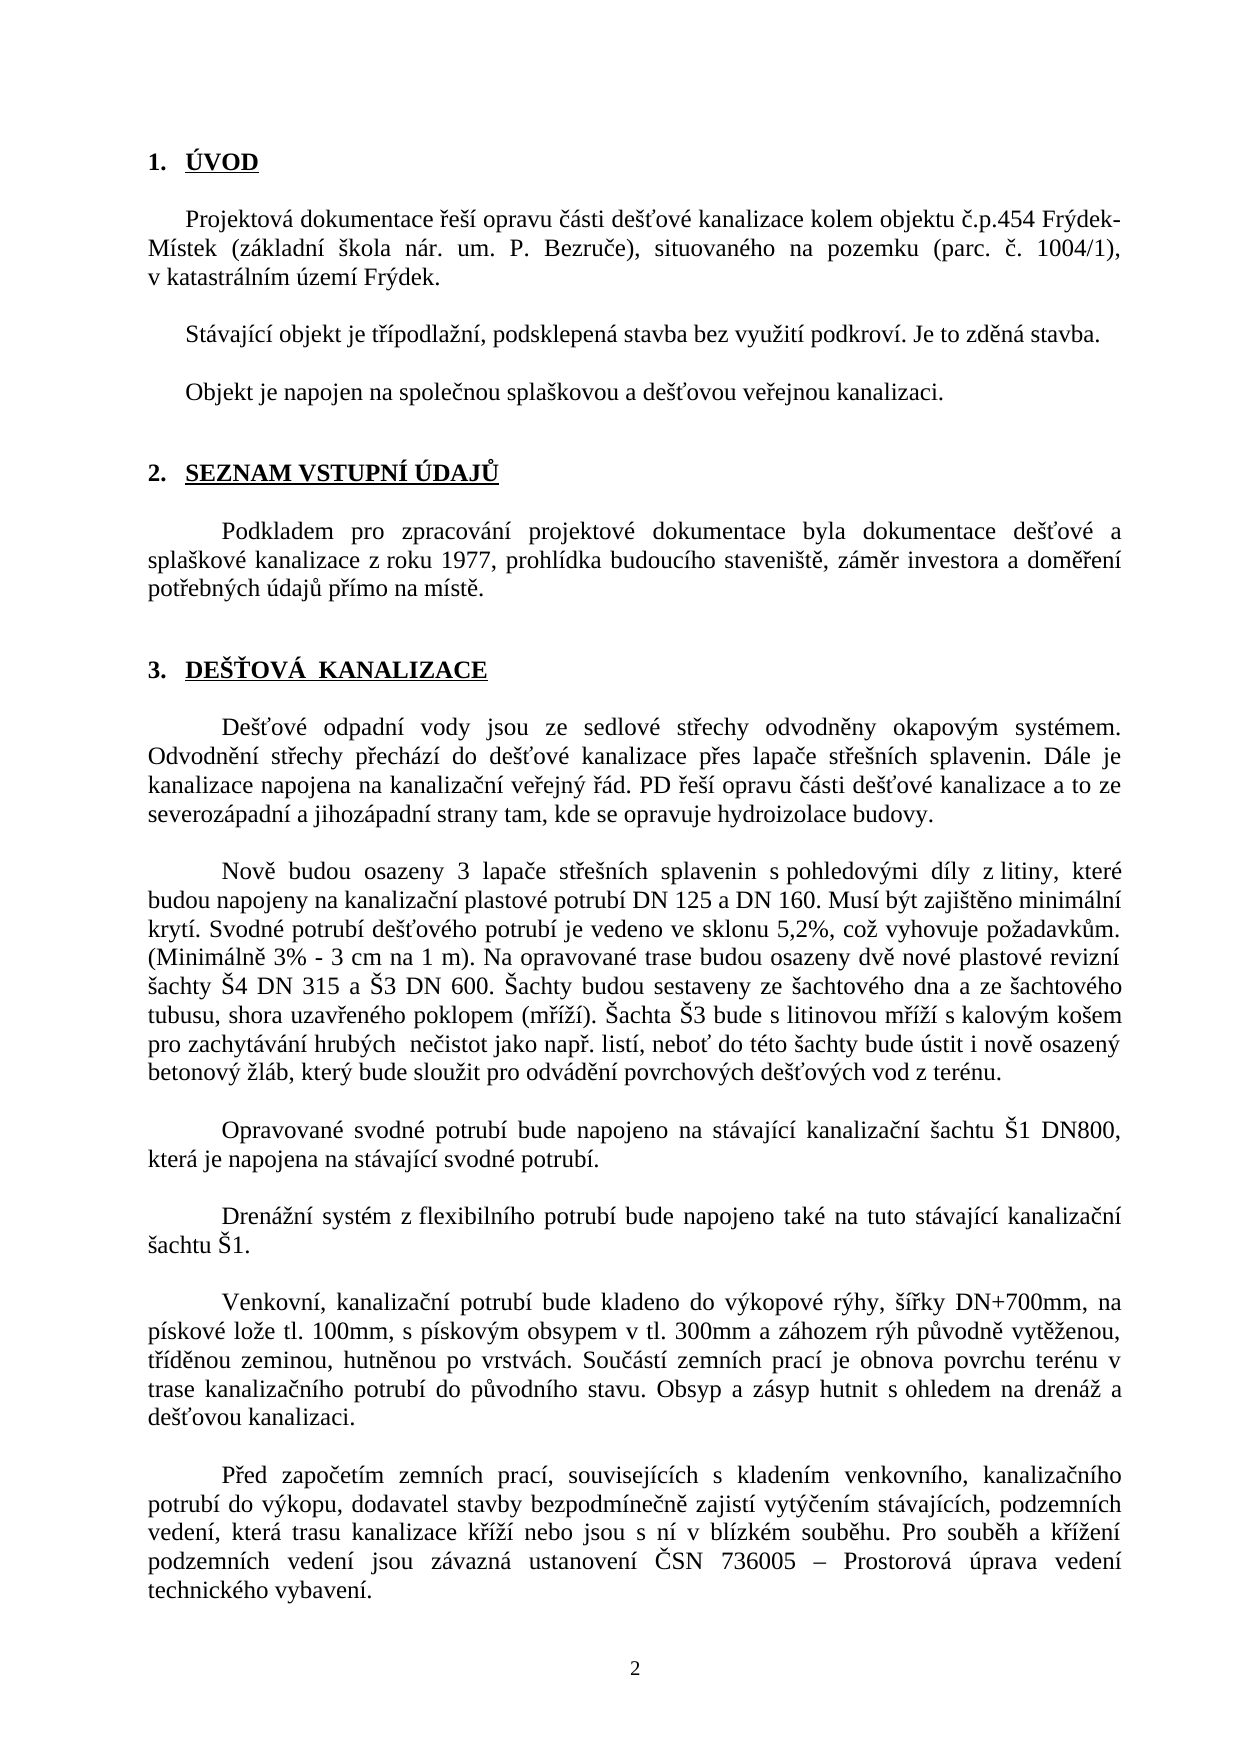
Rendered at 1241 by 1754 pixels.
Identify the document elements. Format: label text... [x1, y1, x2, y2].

text Projektová dokumentace řeší opravu části dešťové kanalizace kolem objektu č.p.454 Frýdek-Místek (základní škola nár. um. P. Bezruče), situovaného na pozemku (parc. č. 1004/1), v katastrálním území Frýdek. [148, 204, 1122, 291]
text Podkladem pro zpracování projektové dokumentace byla dokumentace dešťové a splaškové kanalizace z roku 1977, prohlídka budoucího staveniště, záměr investora a doměření potřebných údajů přímo na místě. [148, 516, 1122, 602]
text Nově budou osazeny 3 lapače střešních splavenin s pohledovými díly z litiny, které budou napojeny na kanalizační plastové potrubí DN 125 a DN 160. Musí být zajištěno minimální krytí. Svodné potrubí dešťového potrubí je vedeno ve sklonu 5,2%, což vyhovuje požadavkům. (Minimálně 3% - 3 cm na 1 m). Na opravované trase budou osazeny dvě nové plastové revizní šachty Š4 DN 315 a Š3 DN 600. Šachty budou sestaveny ze šachtového dna a ze šachtového tubusu, shora uzavřeného poklopem (mříží). Šachta Š3 bude s litinovou mříží s kalovým košem pro zachytávání hrubých nečistot jako např. listí, neboť do této šachty bude ústit i nově osazený betonový žláb, který bude sloužit pro odvádění povrchových dešťových vod z terénu. [148, 856, 1122, 1086]
text Dešťové odpadní vody jsou ze sedlové střechy odvodněny okapovým systémem. Odvodnění střechy přechází do dešťové kanalizace přes lapače střešních splavenin. Dále je kanalizace napojena na kanalizační veřejný řád. PD řeší opravu části dešťové kanalizace a to ze severozápadní a jihozápadní strany tam, kde se opravuje hydroizolace budovy. [148, 712, 1122, 827]
list ÚVOD [148, 147, 1122, 176]
text Opravované svodné potrubí bude napojeno na stávající kanalizační šachtu Š1 DN800, která je napojena na stávající svodné potrubí. [148, 1115, 1122, 1172]
text Objekt je napojen na společnou splaškovou a dešťovou veřejnou kanalizaci. [148, 377, 1122, 406]
text Venkovní, kanalizační potrubí bude kladeno do výkopové rýhy, šířky DN+700mm, na pískové lože tl. 100mm, s pískovým obsypem v tl. 300mm a záhozem rýh původně vytěženou, tříděnou zeminou, hutněnou po vrstvách. Součástí zemních prací je obnova povrchu terénu v trase kanalizačního potrubí do původního stavu. Obsyp a zásyp hutnit s ohledem na drenáž a dešťovou kanalizaci. [148, 1287, 1122, 1431]
text Stávající objekt je třípodlažní, podsklepená stavba bez využití podkroví. Je to zděná stavba. [148, 319, 1122, 348]
text Drenážní systém z flexibilního potrubí bude napojeno také na tuto stávající kanalizační šachtu Š1. [148, 1201, 1122, 1259]
text Před započetím zemních prací, souvisejících s kladením venkovního, kanalizačního potrubí do výkopu, dodavatel stavby bezpodmínečně zajistí vytýčením stávajících, podzemních vedení, která trasu kanalizace kříží nebo jsou s ní v blízkém souběhu. Pro souběh a křížení podzemních vedení jsou závazná ustanovení ČSN 736005 – Prostorová úprava vedení technického vybavení. [148, 1460, 1122, 1604]
list DEŠŤOVÁ KANALIZACE [148, 655, 1122, 684]
list SEZNAM VSTUPNÍ ÚDAJŮ [148, 458, 1122, 487]
